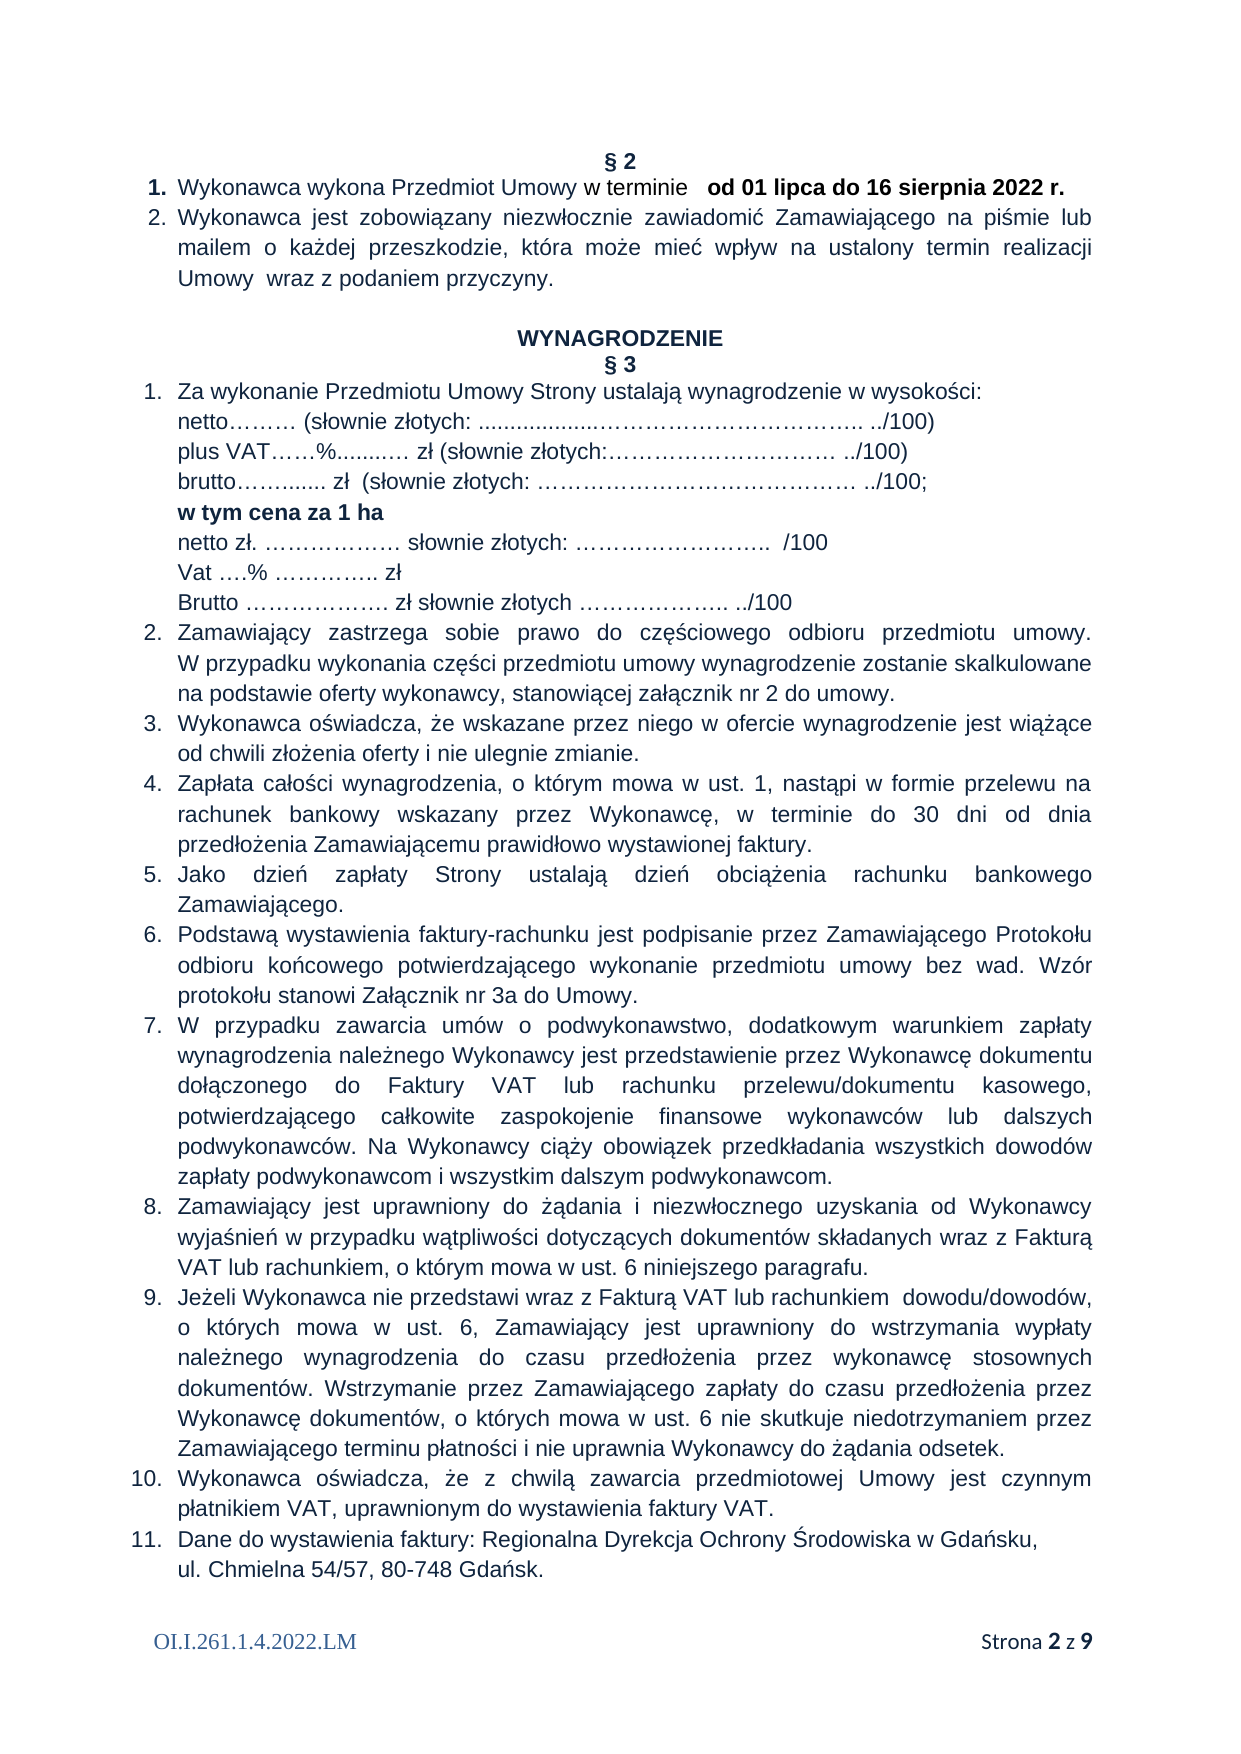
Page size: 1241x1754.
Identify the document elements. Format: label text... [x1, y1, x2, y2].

text Vat ….% ………….. zł [177, 559, 1093, 585]
list Zamawiający zastrzega sobie prawo do częściowego odbioru przedmiotu umowy. W przypadku wykonania części przedmiotu umowy wynagrodzenie zostanie skalkulowane na podstawie oferty wykonawcy, stanowiącej załącznik nr 2 do umowy. [162, 619, 1093, 706]
list Za wykonanie Przedmiotu Umowy Strony ustalają wynagrodzenie w wysokości: [162, 378, 1093, 404]
list Podstawą wystawienia faktury-rachunku jest podpisanie przez Zamawiającego Protokołu odbioru końcowego potwierdzającego wykonanie przedmiotu umowy bez wad. Wzór protokołu stanowi Załącznik nr 3a do Umowy. [162, 921, 1093, 1008]
text w tym cena za 1 ha [177, 498, 1093, 525]
list Wykonawca oświadcza, że z chwilą zawarcia przedmiotowej Umowy jest czynnym płatnikiem VAT, uprawnionym do wystawienia faktury VAT. [162, 1465, 1093, 1522]
text netto zł. ……………… słownie złotych: …………………….. /100 [177, 529, 1093, 555]
list Zamawiający jest uprawniony do żądania i niezwłocznego uzyskania od Wykonawcy wyjaśnień w przypadku wątpliwości dotyczących dokumentów składanych wraz z Fakturą VAT lub rachunkiem, o którym mowa w ust. 6 niniejszego paragrafu. [162, 1193, 1093, 1280]
text WYNAGRODZENIE [148, 325, 1093, 351]
list Zapłata całości wynagrodzenia, o którym mowa w ust. 1, nastąpi w formie przelewu na rachunek bankowy wskazany przez Wykonawcę, w terminie do 30 dni od dnia przedłożenia Zamawiającemu prawidłowo wystawionej faktury. [162, 770, 1093, 857]
list Jeżeli Wykonawca nie przedstawi wraz z Fakturą VAT lub rachunkiem dowodu/dowodów, o których mowa w ust. 6, Zamawiający jest uprawniony do wstrzymania wypłaty należnego wynagrodzenia do czasu przedłożenia przez wykonawcę stosownych dokumentów. Wstrzymanie przez Zamawiającego zapłaty do czasu przedłożenia przez Wykonawcę dokumentów, o których mowa w ust. 6 nie skutkuje niedotrzymaniem przez Zamawiającego terminu płatności i nie uprawnia Wykonawcy do żądania odsetek. [162, 1284, 1093, 1461]
list W przypadku zawarcia umów o podwykonawstwo, dodatkowym warunkiem zapłaty wynagrodzenia należnego Wykonawcy jest przedstawienie przez Wykonawcę dokumentu dołączonego do Faktury VAT lub rachunku przelewu/dokumentu kasowego, potwierdzającego całkowite zaspokojenie finansowe wykonawców lub dalszych podwykonawców. Na Wykonawcy ciąży obowiązek przedkładania wszystkich dowodów zapłaty podwykonawcom i wszystkim dalszym podwykonawcom. [162, 1012, 1093, 1189]
list Wykonawca jest zobowiązany niezwłocznie zawiadomić Zamawiającego na piśmie lub mailem o każdej przeszkodzie, która może mieć wpływ na ustalony termin realizacji Umowy wraz z podaniem przyczyny. [148, 204, 1093, 291]
text § 3 [148, 351, 1093, 378]
text netto……… (słownie złotych: ...................…………………………….. ../100) [177, 408, 1093, 434]
list Dane do wystawienia faktury: Regionalna Dyrekcja Ochrony Środowiska w Gdańsku, [162, 1526, 1093, 1552]
text brutto……....... zł (słownie złotych: …………………………………… ../100; [177, 468, 1093, 495]
list ul. Chmielna 54/57, 80-748 Gdańsk. [177, 1556, 1093, 1582]
text § 2 [148, 148, 1093, 174]
list Wykonawca wykona Przedmiot Umowy w terminie od 01 lipca do 16 sierpnia 2022 r. [148, 174, 1093, 200]
list Jako dzień zapłaty Strony ustalają dzień obciążenia rachunku bankowego Zamawiającego. [162, 861, 1093, 918]
list Wykonawca oświadcza, że wskazane przez niego w ofercie wynagrodzenie jest wiążące od chwili złożenia oferty i nie ulegnie zmianie. [162, 710, 1093, 767]
text plus VAT……%........… zł (słownie złotych:………………………… ../100) [177, 438, 1093, 464]
text Brutto ………………. zł słownie złotych ……………….. ../100 [177, 589, 1093, 616]
